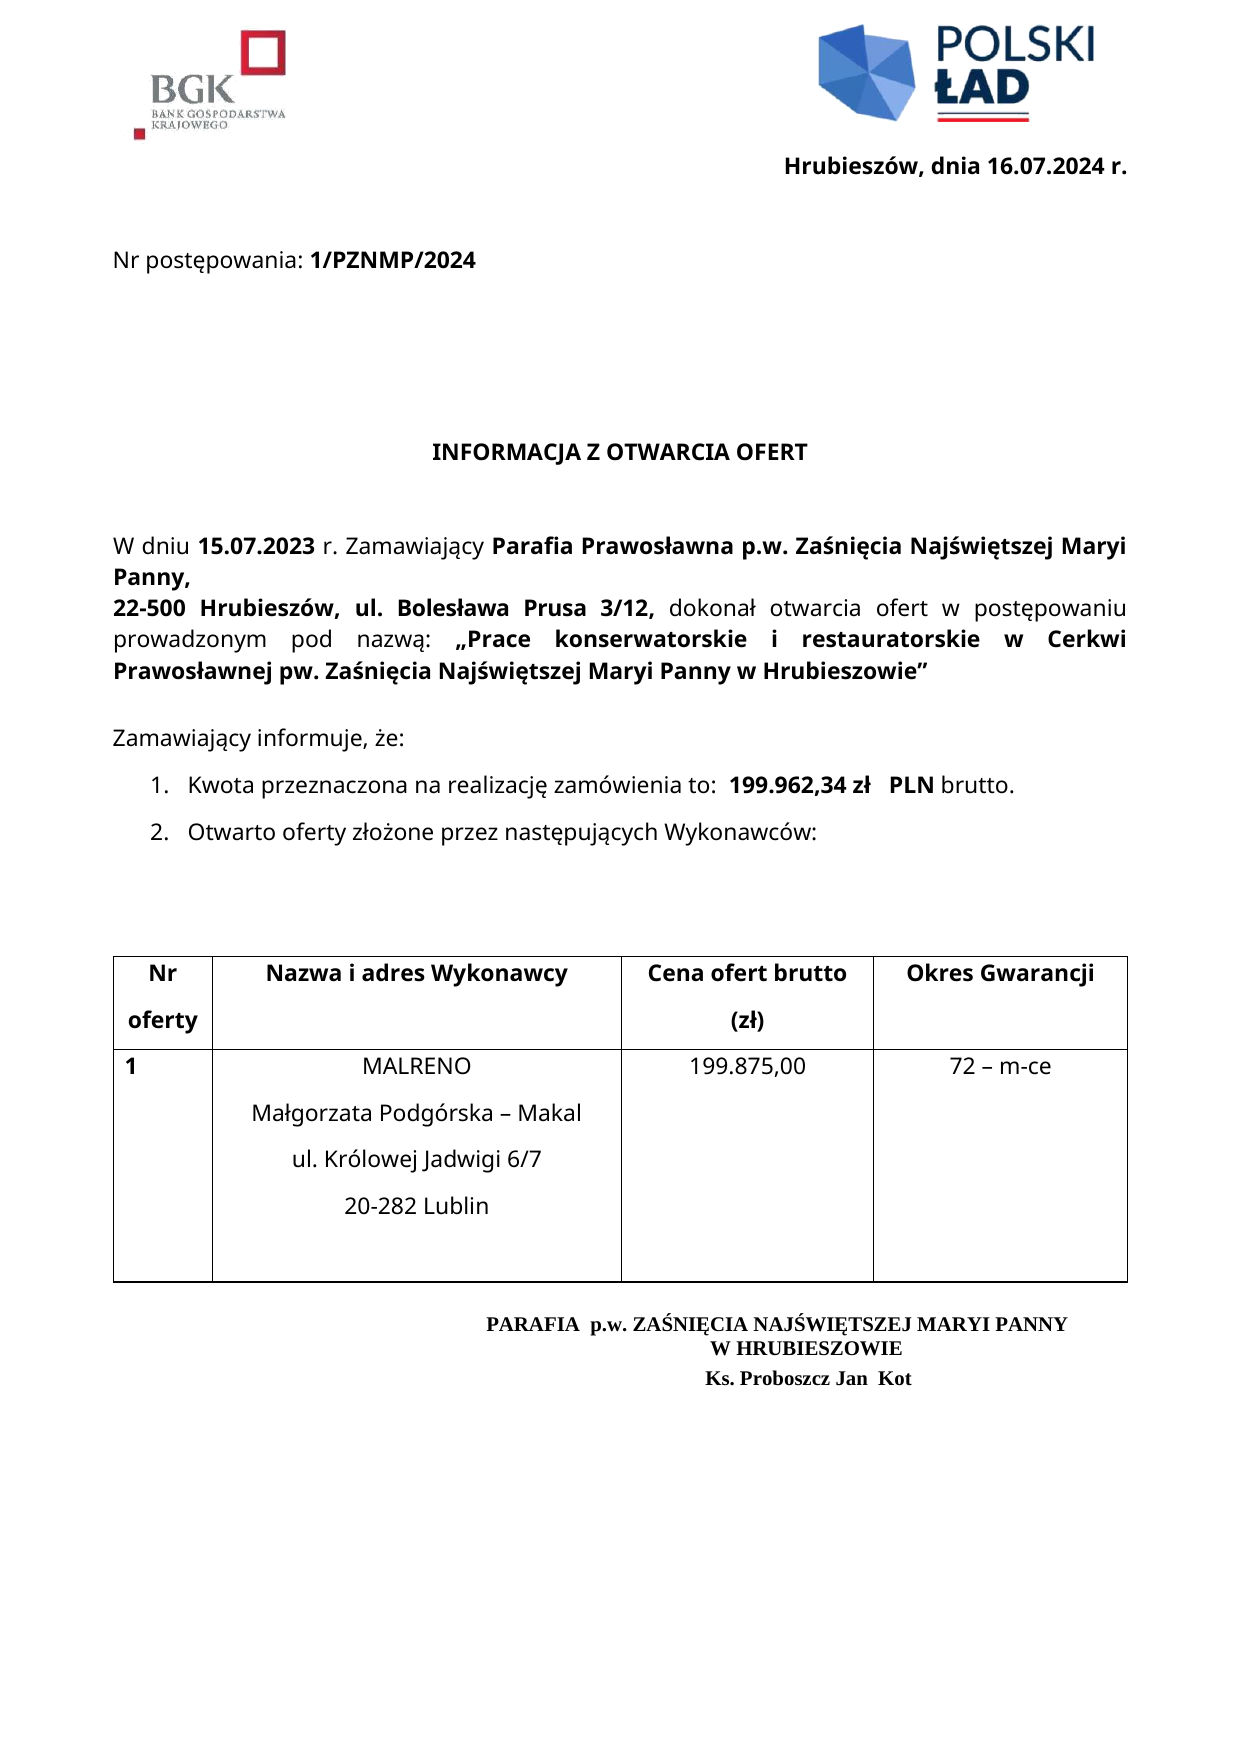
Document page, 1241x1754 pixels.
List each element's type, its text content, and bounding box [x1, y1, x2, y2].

picture [123, 20, 296, 150]
table_header Nazwa i adres Wykonawcy [213, 957, 621, 1048]
list Otwarto oferty złożone przez następujących Wykonawców: [150, 816, 1128, 847]
picture [818, 24, 1094, 122]
text Ks. Proboszcz Jan Kot [481, 1366, 1128, 1390]
text Zamawiający informuje, że: [112, 722, 1128, 753]
table_cell 72 – m-ce [874, 1050, 1127, 1281]
text W dniu 15.07.2023 r. Zamawiający Parafia Prawosławna p.w. Zaśnięcia Najświętszej Maryi Panny, 22-500 Hrubieszów, ul. Bolesława Prusa 3/12, dokonał otwarcia ofert w postępowaniu prowadzonym pod nazwą: „Prace konserwatorskie i restauratorskie w Cerkwi Prawosławnej pw. Zaśnięcia Najświętszej Maryi Panny w Hrubieszowie” [113, 530, 1128, 686]
text Nr postępowania: 1/PZNMP/2024 [112, 244, 1130, 275]
table_cell 1 [114, 1050, 212, 1281]
text Hrubieszów, dnia 16.07.2024 r. [112, 150, 1128, 181]
table_header Cena ofert brutto (zł) [622, 957, 873, 1048]
text PARAFIA p.w. ZAŚNIĘCIA NAJŚWIĘTSZEJ MARYI PANNY [319, 1312, 1128, 1336]
text INFORMACJA Z OTWARCIA OFERT [112, 436, 1128, 467]
table_header Okres Gwarancji [874, 957, 1127, 1048]
table_cell MALRENO Małgorzata Podgórska – Makal ul. Królowej Jadwigi 6/7 20-282 Lublin [213, 1050, 621, 1281]
table_cell 199.875,00 [622, 1050, 873, 1281]
text W HRUBIESZOWIE [319, 1336, 1128, 1360]
table_header Nr oferty [114, 957, 212, 1048]
list Kwota przeznaczona na realizację zamówienia to: 199.962,34 zł PLN brutto. [150, 769, 1128, 800]
